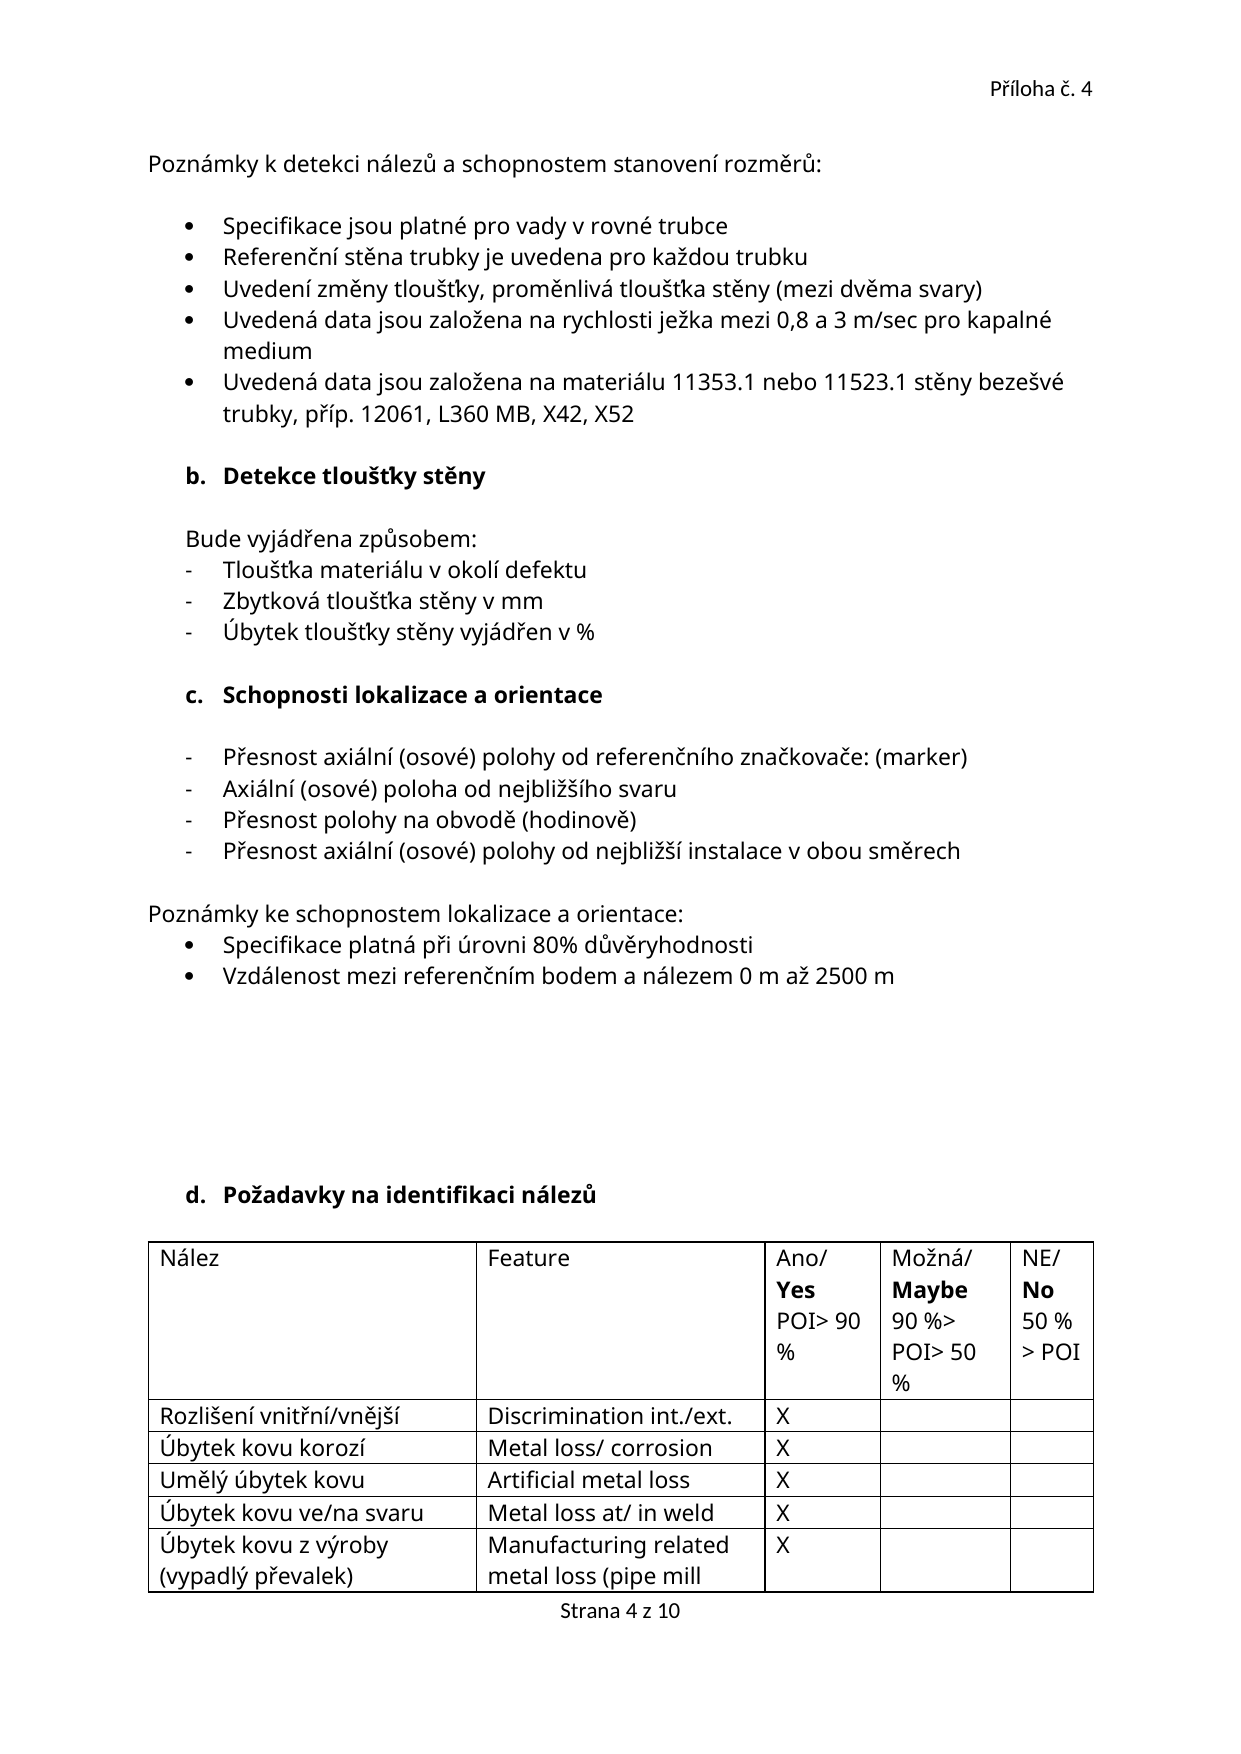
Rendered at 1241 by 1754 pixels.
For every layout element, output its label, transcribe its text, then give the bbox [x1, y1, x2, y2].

table_cell X [766, 1400, 880, 1431]
table_header Feature [477, 1243, 764, 1399]
text Poznámky ke schopnostem lokalizace a orientace: [148, 898, 1093, 929]
table_cell [1011, 1400, 1093, 1431]
table_header Možná/ Maybe 90 %> POI> 50 % [881, 1243, 1010, 1399]
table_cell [477, 1529, 764, 1591]
table_cell Umělý úbytek kovu [149, 1464, 476, 1496]
table_header Ano/ Yes POI> 90 % [766, 1243, 880, 1399]
table_cell Artificial metal loss [477, 1464, 764, 1496]
table_cell [1011, 1497, 1093, 1528]
table_cell [881, 1400, 1010, 1431]
list Schopnosti lokalizace a orientace [185, 679, 1093, 710]
list Zbytková tloušťka stěny v mm [185, 585, 1093, 616]
table_cell [1011, 1464, 1093, 1496]
list Specifikace jsou platné pro vady v rovné trubce [185, 210, 1093, 241]
list Přesnost axiální (osové) polohy od referenčního značkovače: (marker) [185, 741, 1093, 773]
table_cell X [766, 1529, 880, 1591]
list Vzdálenost mezi referenčním bodem a nálezem 0 m až 2500 m [185, 960, 1093, 991]
table_cell [1011, 1529, 1093, 1591]
table_header Nález [149, 1243, 476, 1399]
table_cell [881, 1497, 1010, 1528]
table_cell [1011, 1432, 1093, 1463]
table_cell Metal loss at/ in weld [477, 1497, 764, 1528]
table_cell Úbytek kovu ve/na svaru [149, 1497, 476, 1528]
list Úbytek tloušťky stěny vyjádřen v % [185, 616, 1093, 648]
list Požadavky na identifikaci nálezů [185, 1179, 1093, 1210]
list Specifikace platná při úrovni 80% důvěryhodnosti [185, 929, 1093, 960]
table_cell Discrimination int./ext. [477, 1400, 764, 1431]
list Uvedená data jsou založena na rychlosti ježka mezi 0,8 a 3 m/sec pro kapalné medium [185, 304, 1093, 366]
list Tloušťka materiálu v okolí defektu [185, 554, 1093, 585]
text Poznámky k detekci nálezů a schopnostem stanovení rozměrů: [148, 148, 1093, 179]
table_cell X [766, 1497, 880, 1528]
list Přesnost polohy na obvodě (hodinově) [185, 804, 1093, 835]
table_cell Metal loss/ corrosion [477, 1432, 764, 1463]
table_cell [881, 1529, 1010, 1591]
list Uvedení změny tloušťky, proměnlivá tloušťka stěny (mezi dvěma svary) [185, 273, 1093, 304]
table_cell X [766, 1464, 880, 1496]
table_cell X [766, 1432, 880, 1463]
table_cell [881, 1432, 1010, 1463]
list Referenční stěna trubky je uvedena pro každou trubku [185, 241, 1093, 273]
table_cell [149, 1529, 476, 1591]
text Bude vyjádřena způsobem: [148, 523, 1093, 554]
table_cell Úbytek kovu korozí [149, 1432, 476, 1463]
list Přesnost axiální (osové) polohy od nejbližší instalace v obou směrech [185, 835, 1093, 866]
table_cell [881, 1464, 1010, 1496]
table_header NE/ No 50 % > POI [1011, 1243, 1093, 1399]
list Axiální (osové) poloha od nejbližšího svaru [185, 773, 1093, 804]
table_cell Rozlišení vnitřní/vnější [149, 1400, 476, 1431]
list Detekce tloušťky stěny [185, 460, 1093, 491]
list Uvedená data jsou založena na materiálu 11353.1 nebo 11523.1 stěny bezešvé trubky, příp. 12061, L360 MB, X42, X52 [185, 366, 1093, 429]
